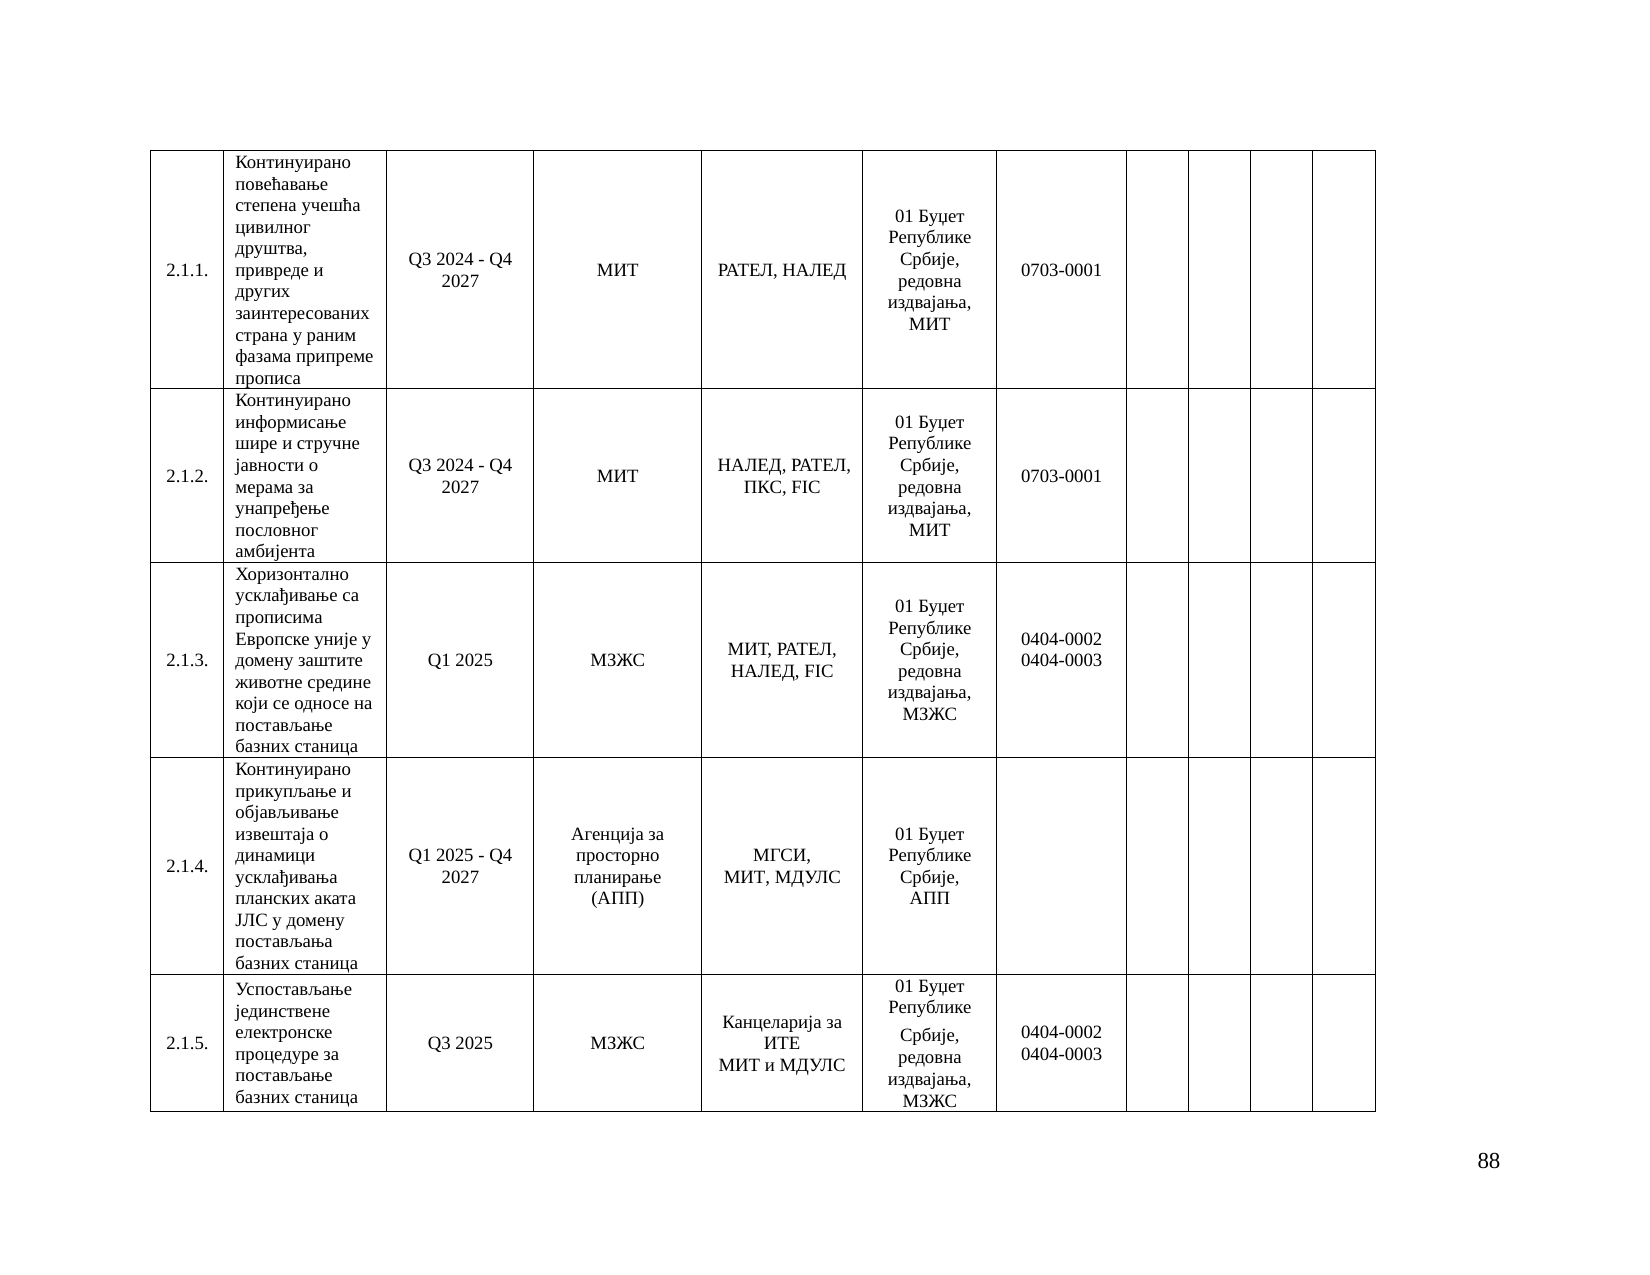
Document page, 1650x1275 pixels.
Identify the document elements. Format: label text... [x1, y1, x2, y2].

table_cell Континуирано повећавање степена учешћа цивилног друштва, привреде и других заинтересованих страна у раним фазама припреме прописа [224, 151, 386, 388]
table_cell 2.1.1. [151, 151, 223, 388]
table_cell Q3 2025 [387, 975, 533, 1111]
table_cell 2.1.5. [151, 975, 223, 1111]
table_cell МЗЖС [534, 975, 701, 1111]
table_cell 2.1.3. [151, 563, 223, 757]
table_cell [1127, 975, 1188, 1111]
table_cell [1313, 563, 1375, 757]
table_cell РАТЕЛ, НАЛЕД [702, 151, 862, 388]
table_cell [1313, 975, 1375, 1111]
table_cell 0703-0001 [997, 151, 1126, 388]
table_cell 0404-0002 0404-0003 [997, 563, 1126, 757]
table_cell Континуирано информисање шире и стручне јавности о мерама за унапређење пословног амбијента [224, 389, 386, 562]
table_cell [1189, 389, 1250, 562]
table_cell [1127, 151, 1188, 388]
table_cell МЗЖС [534, 563, 701, 757]
table_cell Агенција за просторно планирање (АПП) [534, 758, 701, 973]
table_cell 0703-0001 [997, 389, 1126, 562]
table_cell 0404-0002 0404-0003 [997, 975, 1126, 1111]
table_cell [1189, 758, 1250, 973]
table_cell [1251, 975, 1312, 1111]
table_cell 2.1.4. [151, 758, 223, 973]
table_cell 01 Буџет Републике Србије, АПП [863, 758, 996, 973]
table_cell [1127, 389, 1188, 562]
table_cell НАЛЕД, РАТЕЛ, ПКС, FIC [702, 389, 862, 562]
table_cell Континуирано прикупљање и објављивање извештаја о динамици усклађивања планских аката ЈЛС у домену постављања базних станица [224, 758, 386, 973]
table_cell [1189, 563, 1250, 757]
table_cell [1127, 563, 1188, 757]
table_cell МИТ, РАТЕЛ, НАЛЕД, FIC [702, 563, 862, 757]
table_cell Успостављање јединствене електронске процедуре за постављање базних станица [224, 975, 386, 1111]
table_cell [1251, 563, 1312, 757]
table_cell 01 Буџет Републике Србије, редовна издвајања, MИТ [863, 151, 996, 388]
table_cell [1189, 151, 1250, 388]
table_cell [1313, 151, 1375, 388]
table_cell 01 Буџет Републике Србије, редовна издвајања, MИТ [863, 389, 996, 562]
table_cell Q1 2025 - Q4 2027 [387, 758, 533, 973]
table_cell МГСИ, МИТ, МДУЛС [702, 758, 862, 973]
table_cell [1251, 389, 1312, 562]
table_cell [1189, 975, 1250, 1111]
table_cell [1127, 758, 1188, 973]
table_cell [1313, 389, 1375, 562]
table_cell [1251, 758, 1312, 973]
table_cell Хоризонтално усклађивање са прописима Европске уније у домену заштите животне средине који се односе на постављање базних станица [224, 563, 386, 757]
table_cell МИТ [534, 151, 701, 388]
table_cell Q1 2025 [387, 563, 533, 757]
table_cell Q3 2024 - Q4 2027 [387, 389, 533, 562]
table_cell [997, 758, 1126, 973]
table_cell 2.1.2. [151, 389, 223, 562]
table_cell [1251, 151, 1312, 388]
table_cell [1313, 758, 1375, 973]
table_cell Q3 2024 - Q4 2027 [387, 151, 533, 388]
table_cell 01 Буџет Републике Србије, редовна издвајања, МЗЖС [863, 975, 996, 1111]
table_cell МИТ [534, 389, 701, 562]
table_cell Канцеларија за ИТЕ МИТ и МДУЛС [702, 975, 862, 1111]
table_cell 01 Буџет Републике Србије, редовна издвајања, МЗЖС [863, 563, 996, 757]
